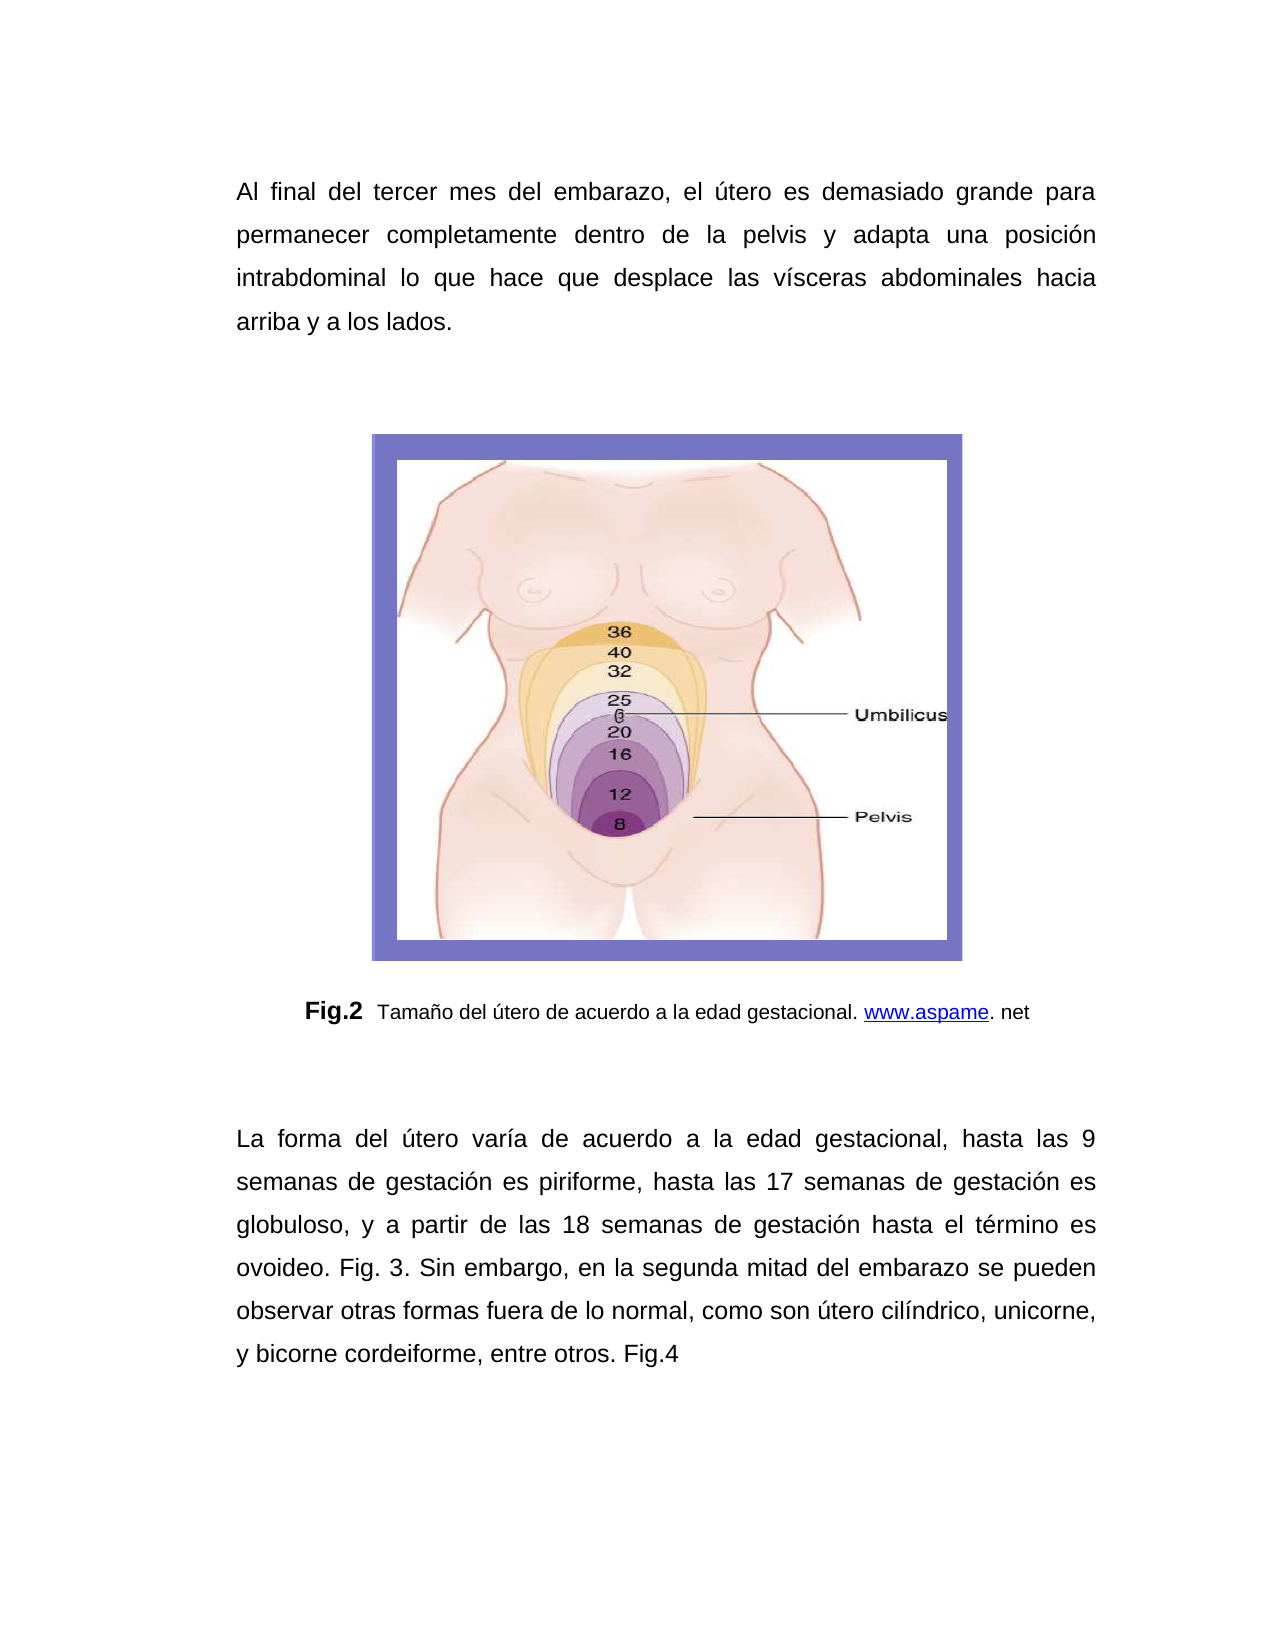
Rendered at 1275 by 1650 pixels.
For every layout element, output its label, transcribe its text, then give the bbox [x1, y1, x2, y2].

picture [371, 434, 963, 961]
text La forma del útero varía de acuerdo a la edad gestacional, hasta las 9 semanas de gestación es piriforme, hasta las 17 semanas de gestación es globuloso, y a partir de las 18 semanas de gestación hasta el término es ovoideo. Fig. 3. Sin embargo, en la segunda mitad del embarazo se pueden observar otras formas fuera de lo normal, como son útero cilíndrico, unicorne, y bicorne cordeiforme, entre otros. Fig.4 [236, 1124, 1098, 1368]
text Al final del tercer mes del embarazo, el útero es demasiado grande para permanecer completamente dentro de la pelvis y adapta una posición intrabdominal lo que hace que desplace las vísceras abdominales hacia arriba y a los lados. [236, 177, 1098, 335]
text Fig.2 Tamaño del útero de acuerdo a la edad gestacional. www.aspame. net [236, 996, 1098, 1024]
